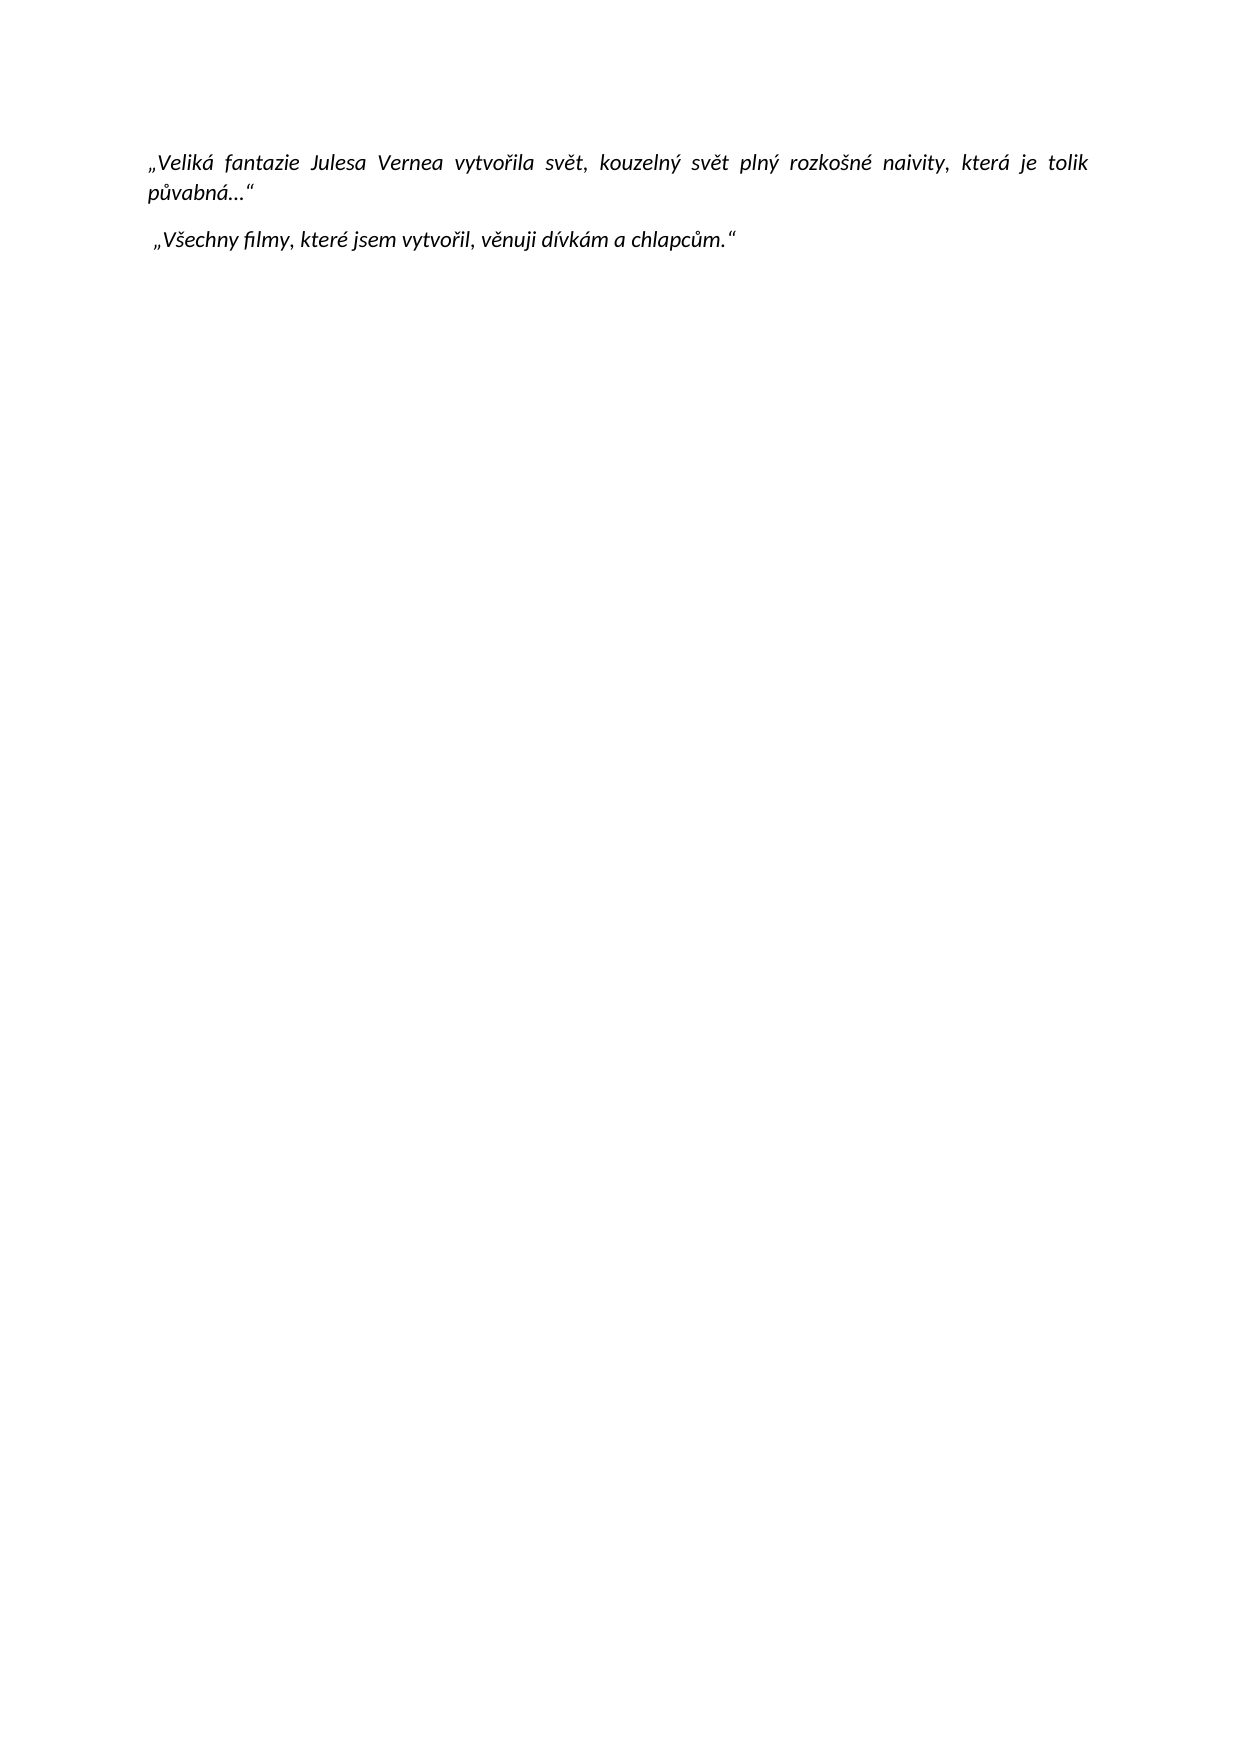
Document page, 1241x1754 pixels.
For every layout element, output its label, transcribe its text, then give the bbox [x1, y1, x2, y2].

text „Veliká fantazie Julesa Vernea vytvořila svět, kouzelný svět plný rozkošné naivity, která je tolik půvabná…“ [148, 148, 1093, 206]
text „Všechny filmy, které jsem vytvořil, věnuji dívkám a chlapcům.“ [148, 225, 1093, 253]
